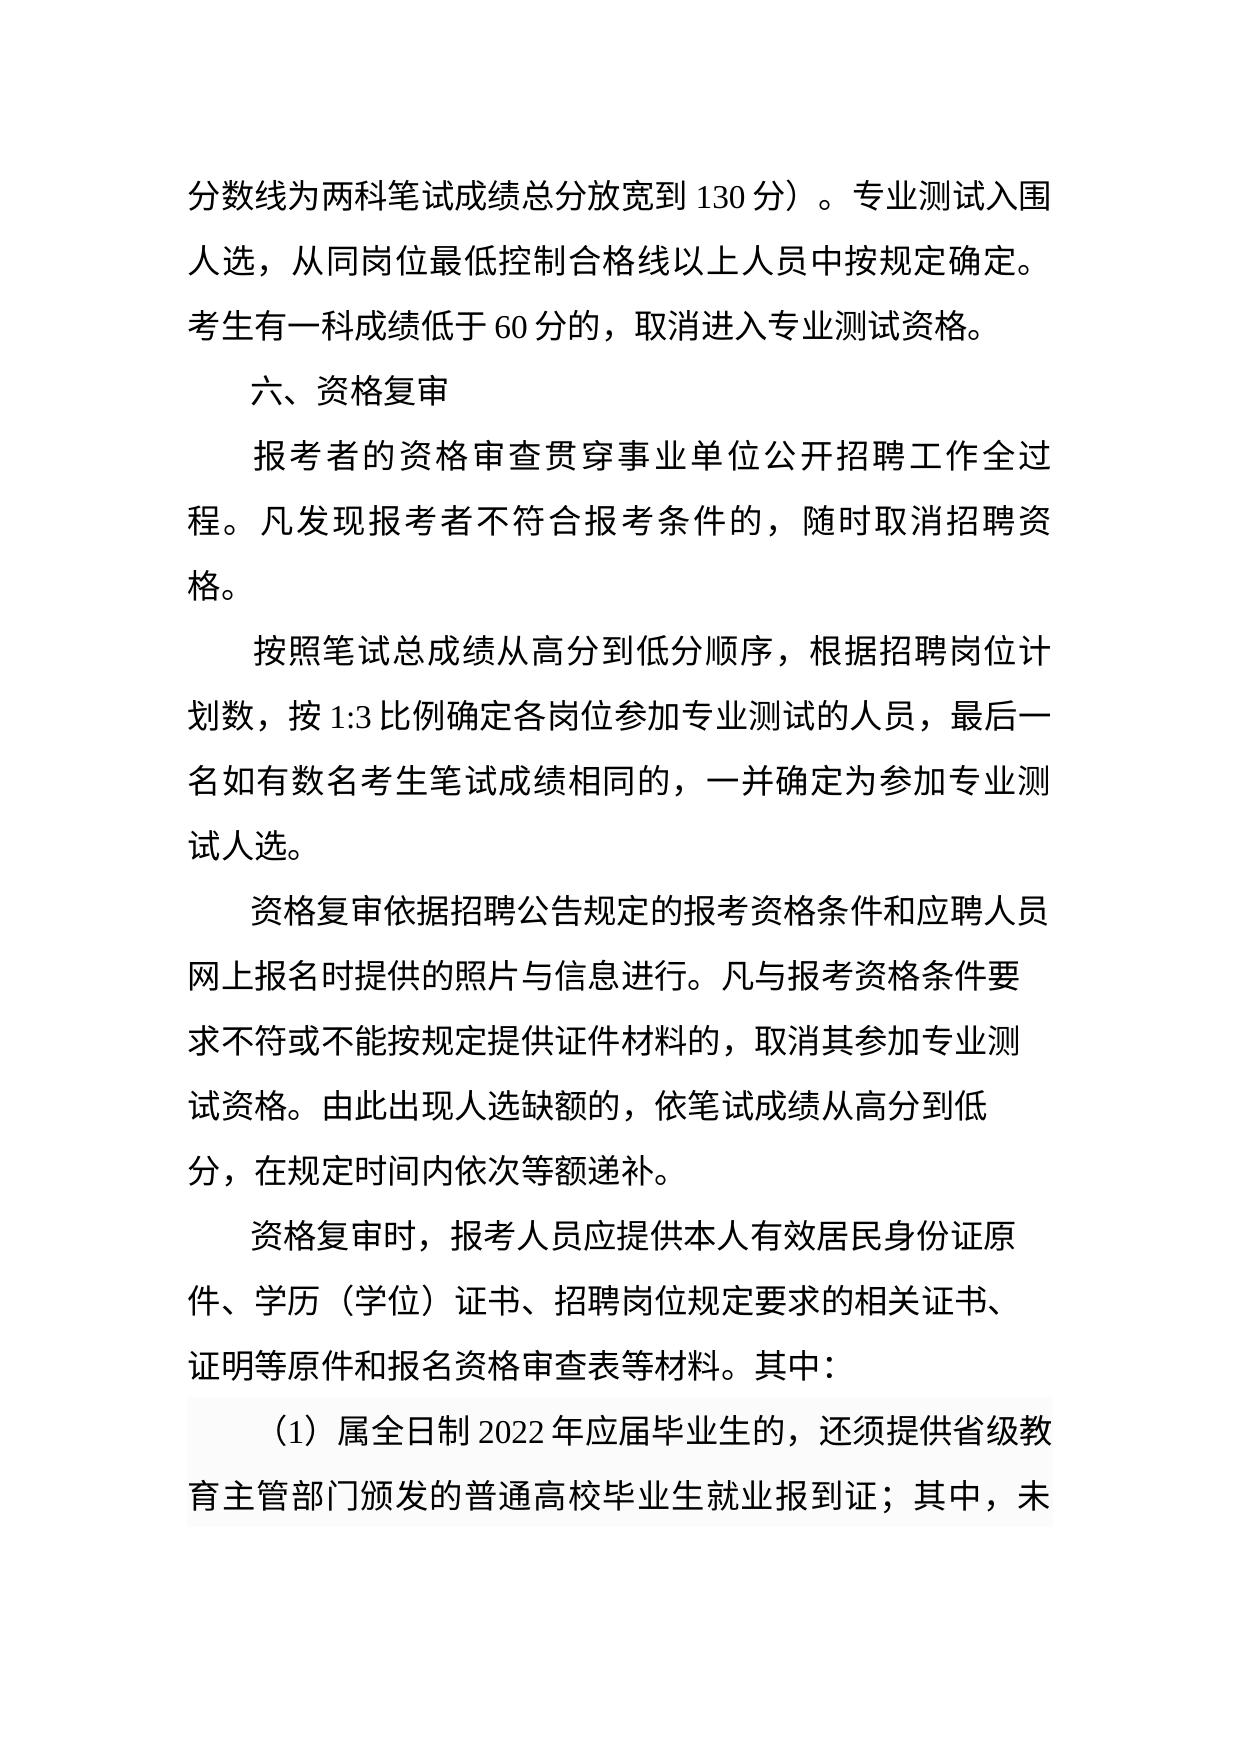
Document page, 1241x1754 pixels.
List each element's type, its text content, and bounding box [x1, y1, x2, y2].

text 按照笔试总成绩从高分到低分顺序，根据招聘岗位计划数，按1:3比例确定各岗位参加专业测试的人员，最后一名如有数名考生笔试成绩相同的，一并确定为参加专业测试人选。 [187, 617, 1053, 877]
text 报考者的资格审查贯穿事业单位公开招聘工作全过程。凡发现报考者不符合报考条件的，随时取消招聘资格。 [187, 422, 1053, 617]
text 六、资格复审 [187, 357, 1053, 422]
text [187, 162, 1053, 357]
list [187, 1397, 1053, 1527]
text 资格复审时，报考人员应提供本人有效居民身份证原件、学历（学位）证书、招聘岗位规定要求的相关证书、证明等原件和报名资格审查表等材料。其中： [187, 1202, 1053, 1397]
text 资格复审依据招聘公告规定的报考资格条件和应聘人员网上报名时提供的照片与信息进行。凡与报考资格条件要求不符或不能按规定提供证件材料的，取消其参加专业测试资格。由此出现人选缺额的，依笔试成绩从高分到低分，在规定时间内依次等额递补。 [187, 877, 1053, 1202]
